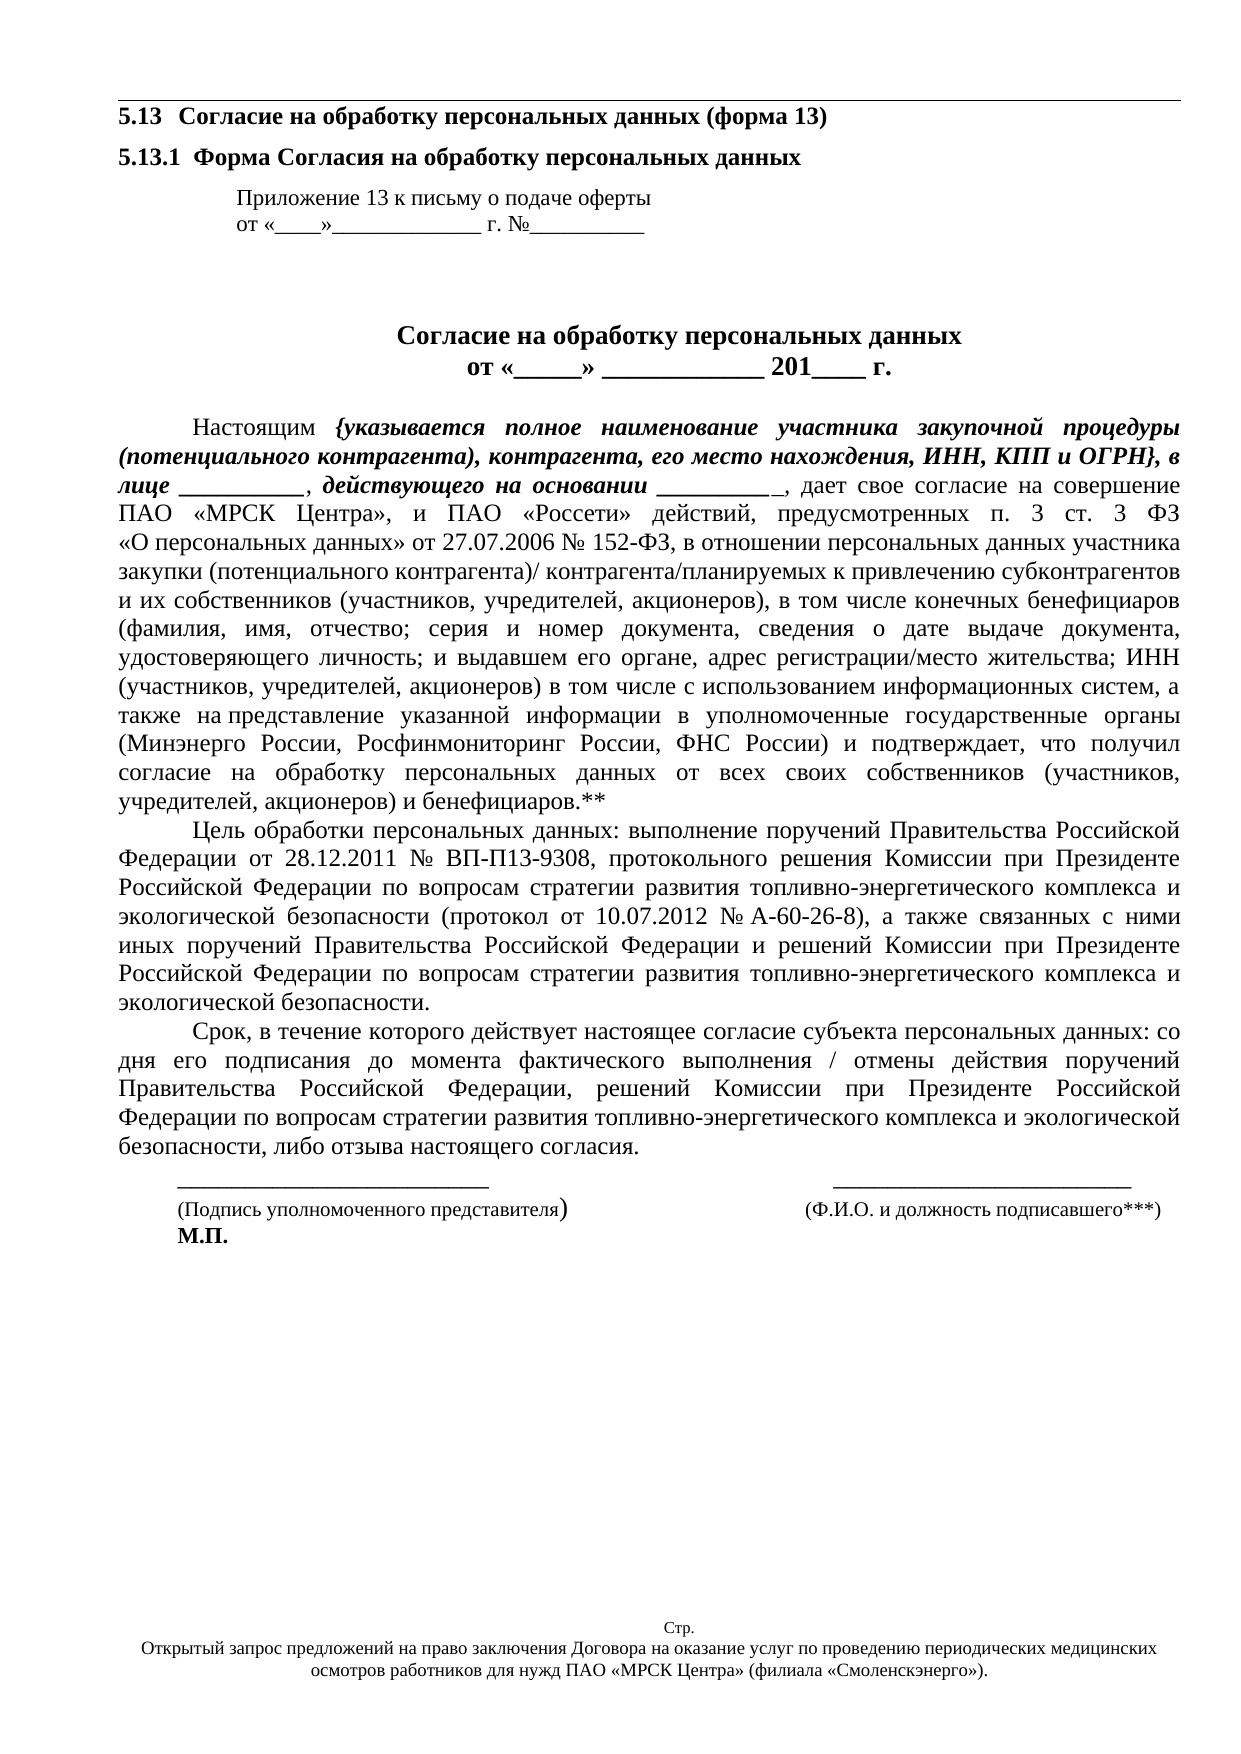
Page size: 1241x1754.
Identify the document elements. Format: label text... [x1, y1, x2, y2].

text Согласие на обработку персональных данных [118, 319, 1181, 350]
text Цель обработки персональных данных: выполнение поручений Правительства Российской Федерации от 28.12.2011 № ВП-П13-9308, протокольного решения Комиссии при Президенте Российской Федерации по вопросам стратегии развития топливно-энергетического комплекса и экологической безопасности (протокол от 10.07.2012 № А-60-26-8), а также связанных с ними иных поручений Правительства Российской Федерации и решений Комиссии при Президенте Российской Федерации по вопросам стратегии развития топливно-энергетического комплекса и экологической безопасности. [118, 815, 1181, 1016]
text Настоящим {указывается полное наименование участника закупочной процедуры (потенциального контрагента), контрагента, его место нахождения, ИНН, КПП и ОГРН}, в лице __________, действующего на основании __________, дает свое согласие на совершение ПАО «МРСК Центра», и ПАО «Россети» действий, предусмотренных п. 3 ст. 3 ФЗ «О персональных данных» от 27.07.2006 № 152-ФЗ, в отношении персональных данных участника закупки (потенциального контрагента)/ контрагента/планируемых к привлечению субконтрагентов и их собственников (участников, учредителей, акционеров), в том числе конечных бенефициаров (фамилия, имя, отчество; серия и номер документа, сведения о дате выдаче документа, удостоверяющего личность; и выдавшем его органе, адрес регистрации/место жительства; ИНН (участников, учредителей, акционеров) в том числе с использованием информационных систем, а также на представление указанной информации в уполномоченные государственные органы (Минэнерго России, Росфинмониторинг России, ФНС России) и подтверждает, что получил согласие на обработку персональных данных от всех своих собственников (участников, учредителей, акционеров) и бенефициаров.** [118, 412, 1181, 815]
text от «_____» ____________ 201____ г. [118, 350, 1181, 381]
text Приложение 13 к письму о подаче оферты от «____»_____________ г. №__________ [236, 183, 1181, 236]
text М.П. [118, 1222, 1181, 1248]
text (Подпись уполномоченного представителя) (Ф.И.О. и должность подписавшего***) [118, 1191, 1181, 1222]
text _______________________ ______________________ [118, 1160, 1181, 1191]
subtitle Форма Согласия на обработку персональных данных [118, 142, 1181, 171]
text Срок, в течение которого действует настоящее согласие субъекта персональных данных: со дня его подписания до момента фактического выполнения / отмены действия поручений Правительства Российской Федерации, решений Комиссии при Президенте Российской Федерации по вопросам стратегии развития топливно-энергетического комплекса и экологической безопасности, либо отзыва настоящего согласия. [118, 1016, 1181, 1160]
subtitle Согласие на обработку персональных данных (форма 13) [118, 101, 1181, 130]
